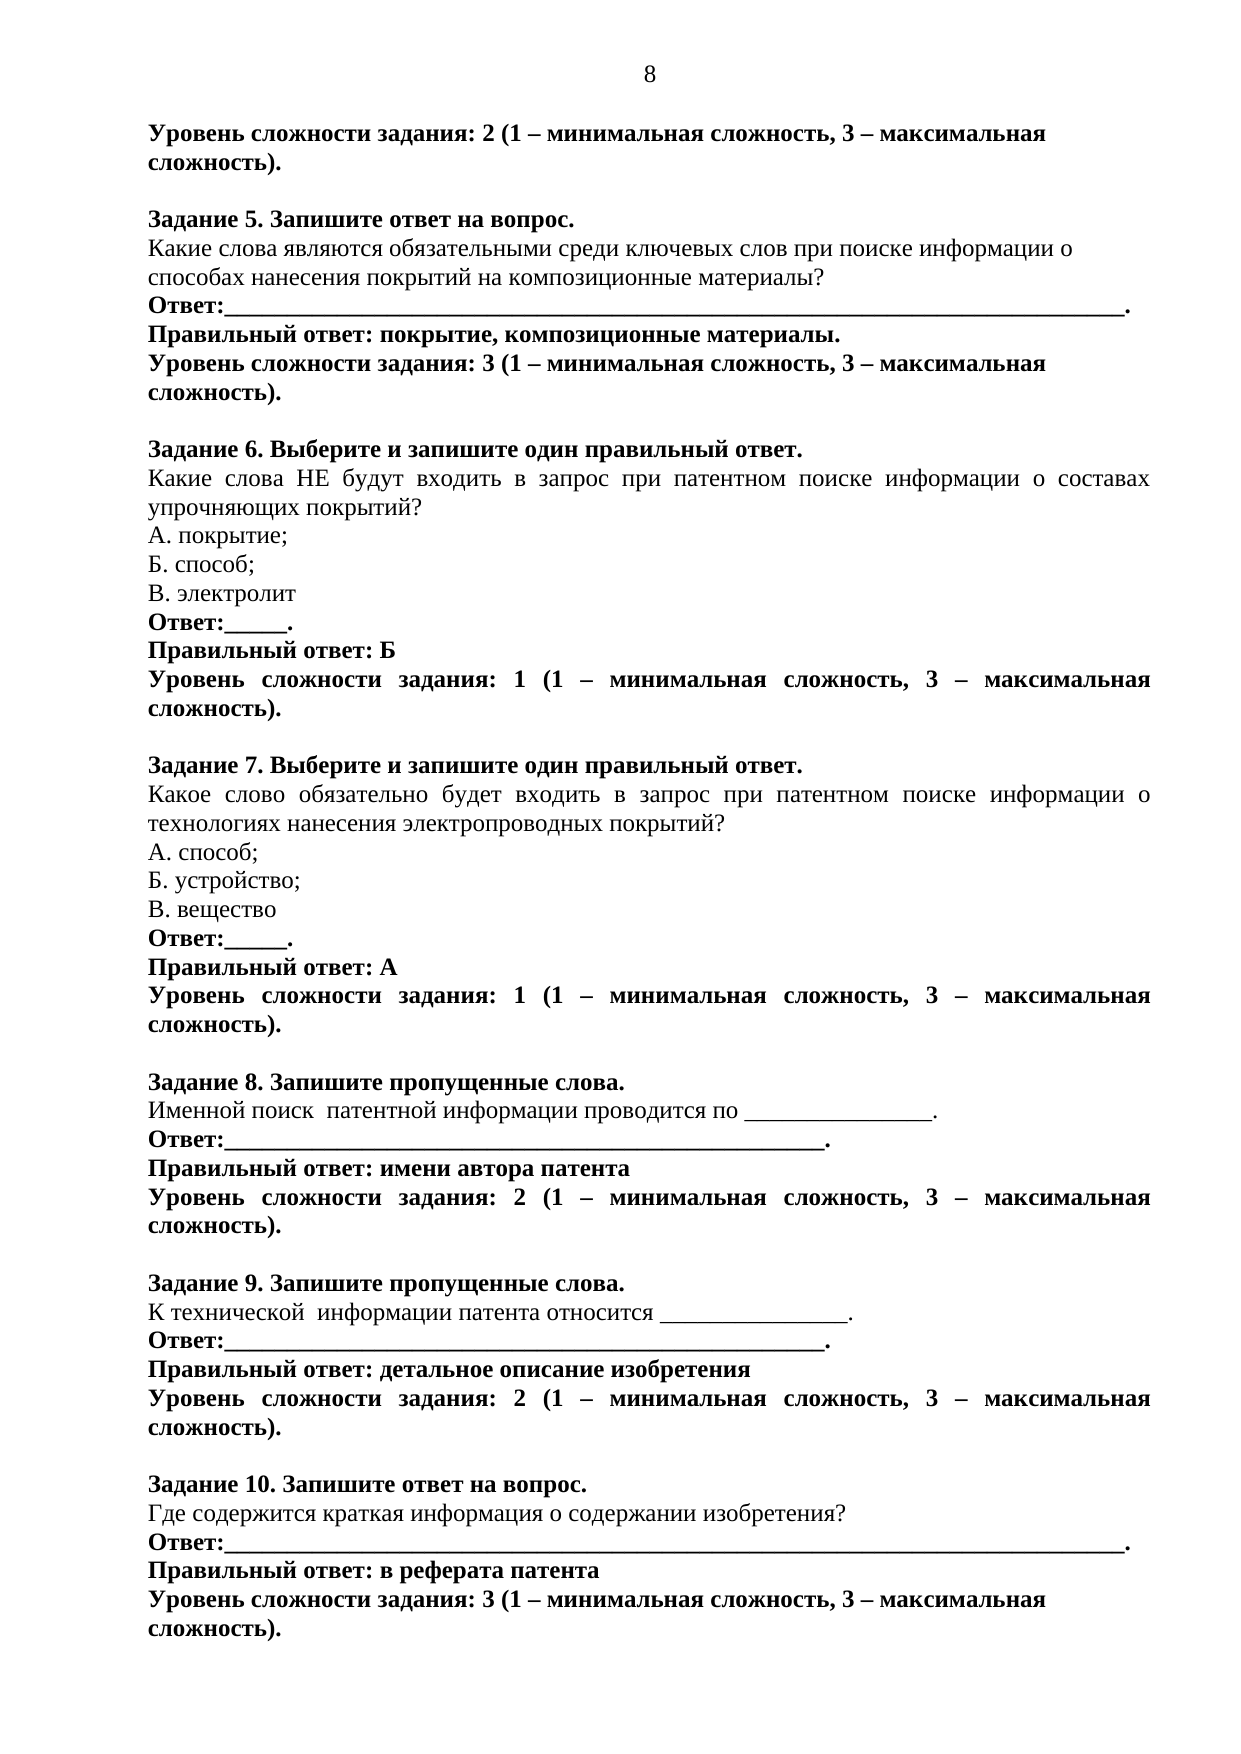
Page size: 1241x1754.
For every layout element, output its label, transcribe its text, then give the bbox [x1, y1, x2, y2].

text В. электролит [148, 578, 1152, 607]
text К технической информации патента относится _______________. [148, 1297, 1152, 1326]
text Ответ:________________________________________________________________________. [148, 291, 1152, 319]
text Правильный ответ: покрытие, композиционные материалы. [148, 319, 1152, 348]
text Задание 10. Запишите ответ на вопрос. [148, 1469, 1152, 1498]
text Б. устройство; [148, 866, 1152, 894]
text Правильный ответ: Б [148, 636, 1152, 664]
text Уровень сложности задания: 1 (1 – минимальная сложность, 3 – максимальная сложность). [148, 664, 1152, 722]
text Ответ:________________________________________________. [148, 1326, 1152, 1354]
text Какое слово обязательно будет входить в запрос при патентном поиске информации о технологиях нанесения электропроводных покрытий? [148, 779, 1152, 837]
text Уровень сложности задания: 2 (1 – минимальная сложность, 3 – максимальная сложность). [148, 118, 1152, 176]
text Задание 5. Запишите ответ на вопрос. [148, 204, 1152, 233]
text Уровень сложности задания: 3 (1 – минимальная сложность, 3 – максимальная сложность). [148, 348, 1152, 406]
text Правильный ответ: имени автора патента [148, 1153, 1152, 1182]
text Уровень сложности задания: 2 (1 – минимальная сложность, 3 – максимальная сложность). [148, 1383, 1152, 1441]
text Уровень сложности задания: 2 (1 – минимальная сложность, 3 – максимальная сложность). [148, 1182, 1152, 1239]
text А. способ; [148, 837, 1152, 866]
text В. вещество [148, 894, 1152, 923]
text Где содержится краткая информация о содержании изобретения? [148, 1498, 1152, 1527]
text Уровень сложности задания: 1 (1 – минимальная сложность, 3 – максимальная сложность). [148, 981, 1152, 1038]
text Задание 6. Выберите и запишите один правильный ответ. [148, 434, 1152, 463]
text Задание 9. Запишите пропущенные слова. [148, 1268, 1152, 1297]
text Ответ:________________________________________________________________________. [148, 1527, 1152, 1556]
text Задание 7. Выберите и запишите один правильный ответ. [148, 751, 1152, 779]
text Ответ:_____. [148, 923, 1152, 952]
text Именной поиск патентной информации проводится по _______________. [148, 1096, 1152, 1124]
text Ответ:_____. [148, 607, 1152, 636]
text Уровень сложности задания: 3 (1 – минимальная сложность, 3 – максимальная сложность). [148, 1584, 1152, 1642]
text Ответ:________________________________________________. [148, 1124, 1152, 1153]
text Какие слова являются обязательными среди ключевых слов при поиске информации о способах нанесения покрытий на композиционные материалы? [148, 233, 1152, 291]
text Правильный ответ: А [148, 952, 1152, 981]
text А. покрытие; [148, 521, 1152, 549]
text Правильный ответ: детальное описание изобретения [148, 1354, 1152, 1383]
text Б. способ; [148, 549, 1152, 578]
text Правильный ответ: в реферата патента [148, 1556, 1152, 1584]
text Задание 8. Запишите пропущенные слова. [148, 1067, 1152, 1096]
text Какие слова НЕ будут входить в запрос при патентном поиске информации о составах упрочняющих покрытий? [148, 463, 1152, 521]
